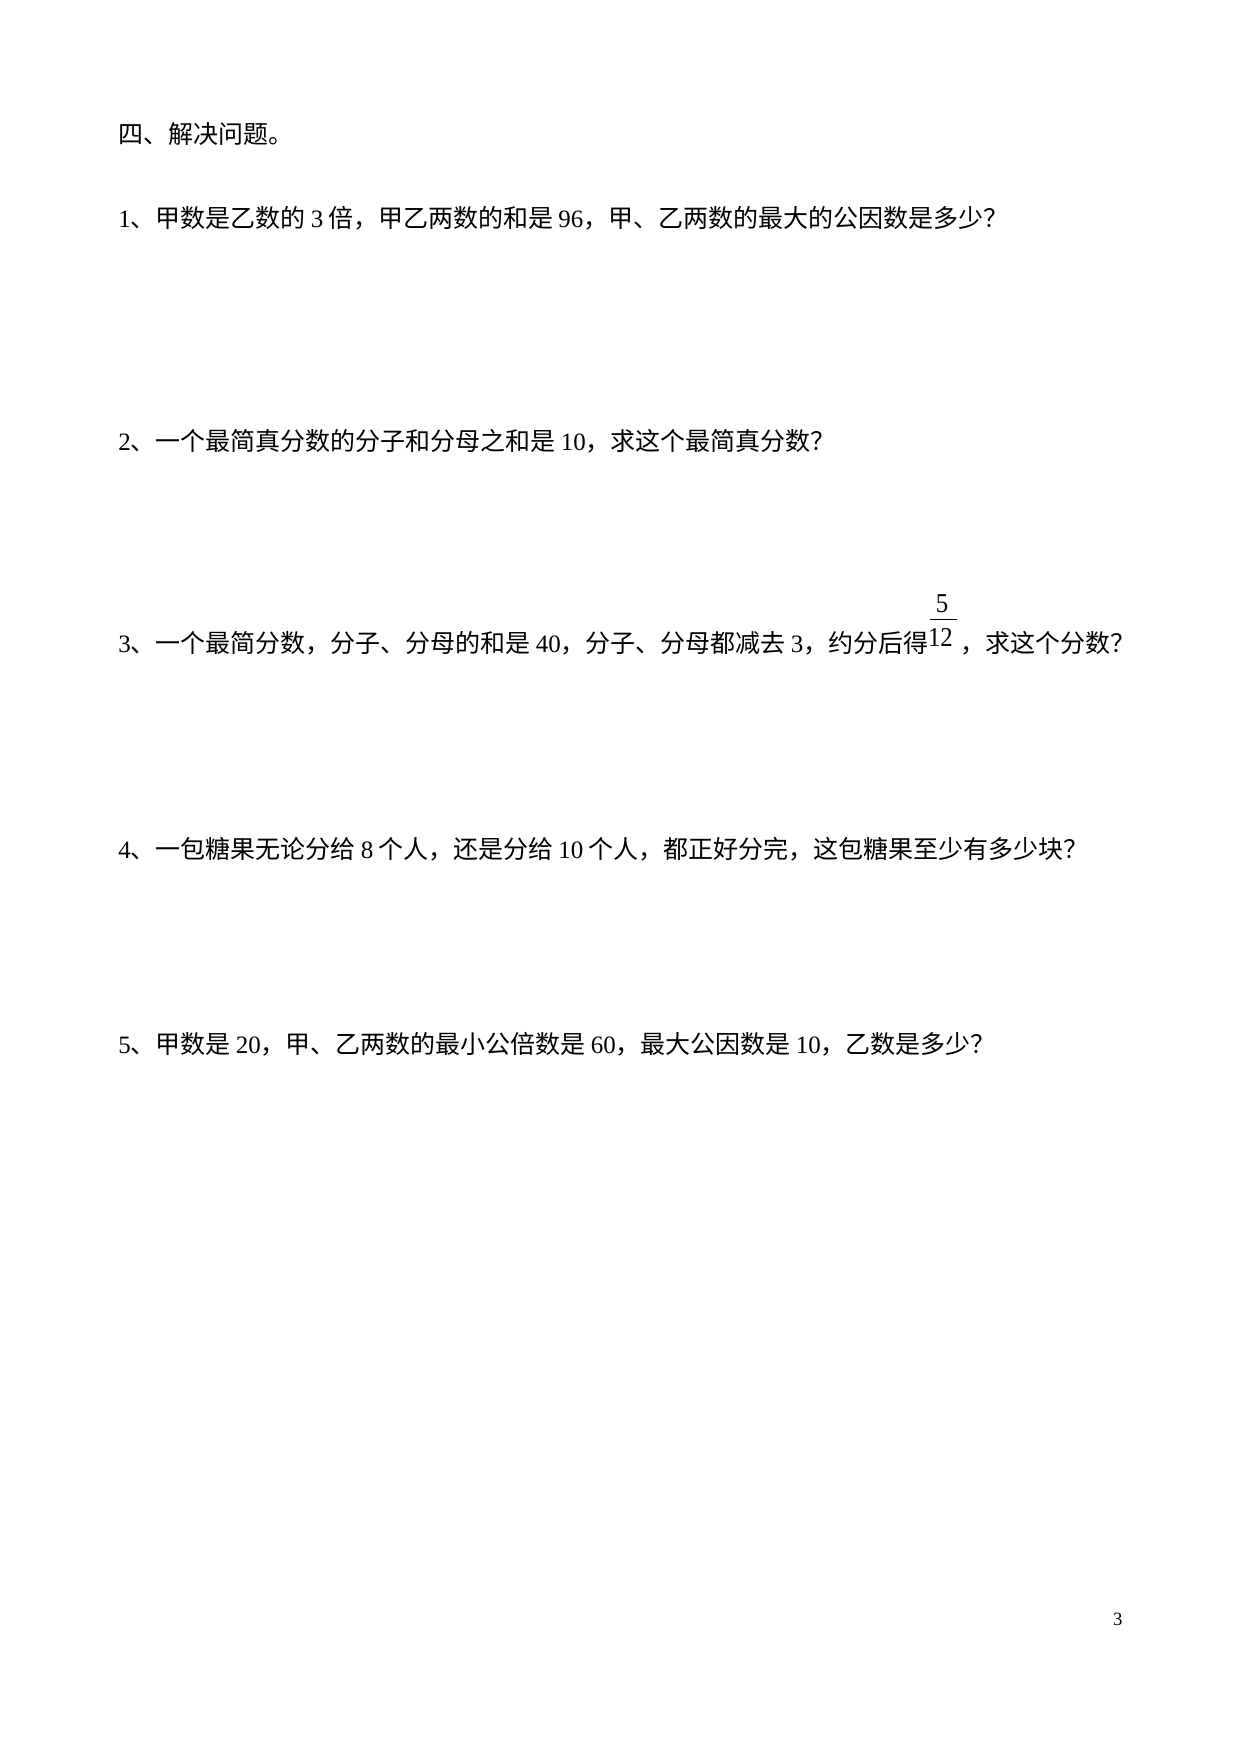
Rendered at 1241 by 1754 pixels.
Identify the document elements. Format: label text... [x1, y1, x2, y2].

text 3、一个最简分数，分子、分母的和是40，分子、分母都减去3，约分后得，求这个分数？ [44, 588, 1122, 686]
text 2、一个最简真分数的分子和分母之和是10，求这个最简真分数？ [44, 407, 1122, 472]
text 四、解决问题。 [44, 101, 1122, 166]
text 1、甲数是乙数的3倍，甲乙两数的和是96，甲、乙两数的最大的公因数是多少？ [44, 184, 1122, 249]
text 5、甲数是20，甲、乙两数的最小公倍数是60，最大公因数是10，乙数是多少？ [44, 1011, 1122, 1076]
text 4、一包糖果无论分给8个人，还是分给10个人，都正好分完，这包糖果至少有多少块？ [44, 816, 1122, 881]
